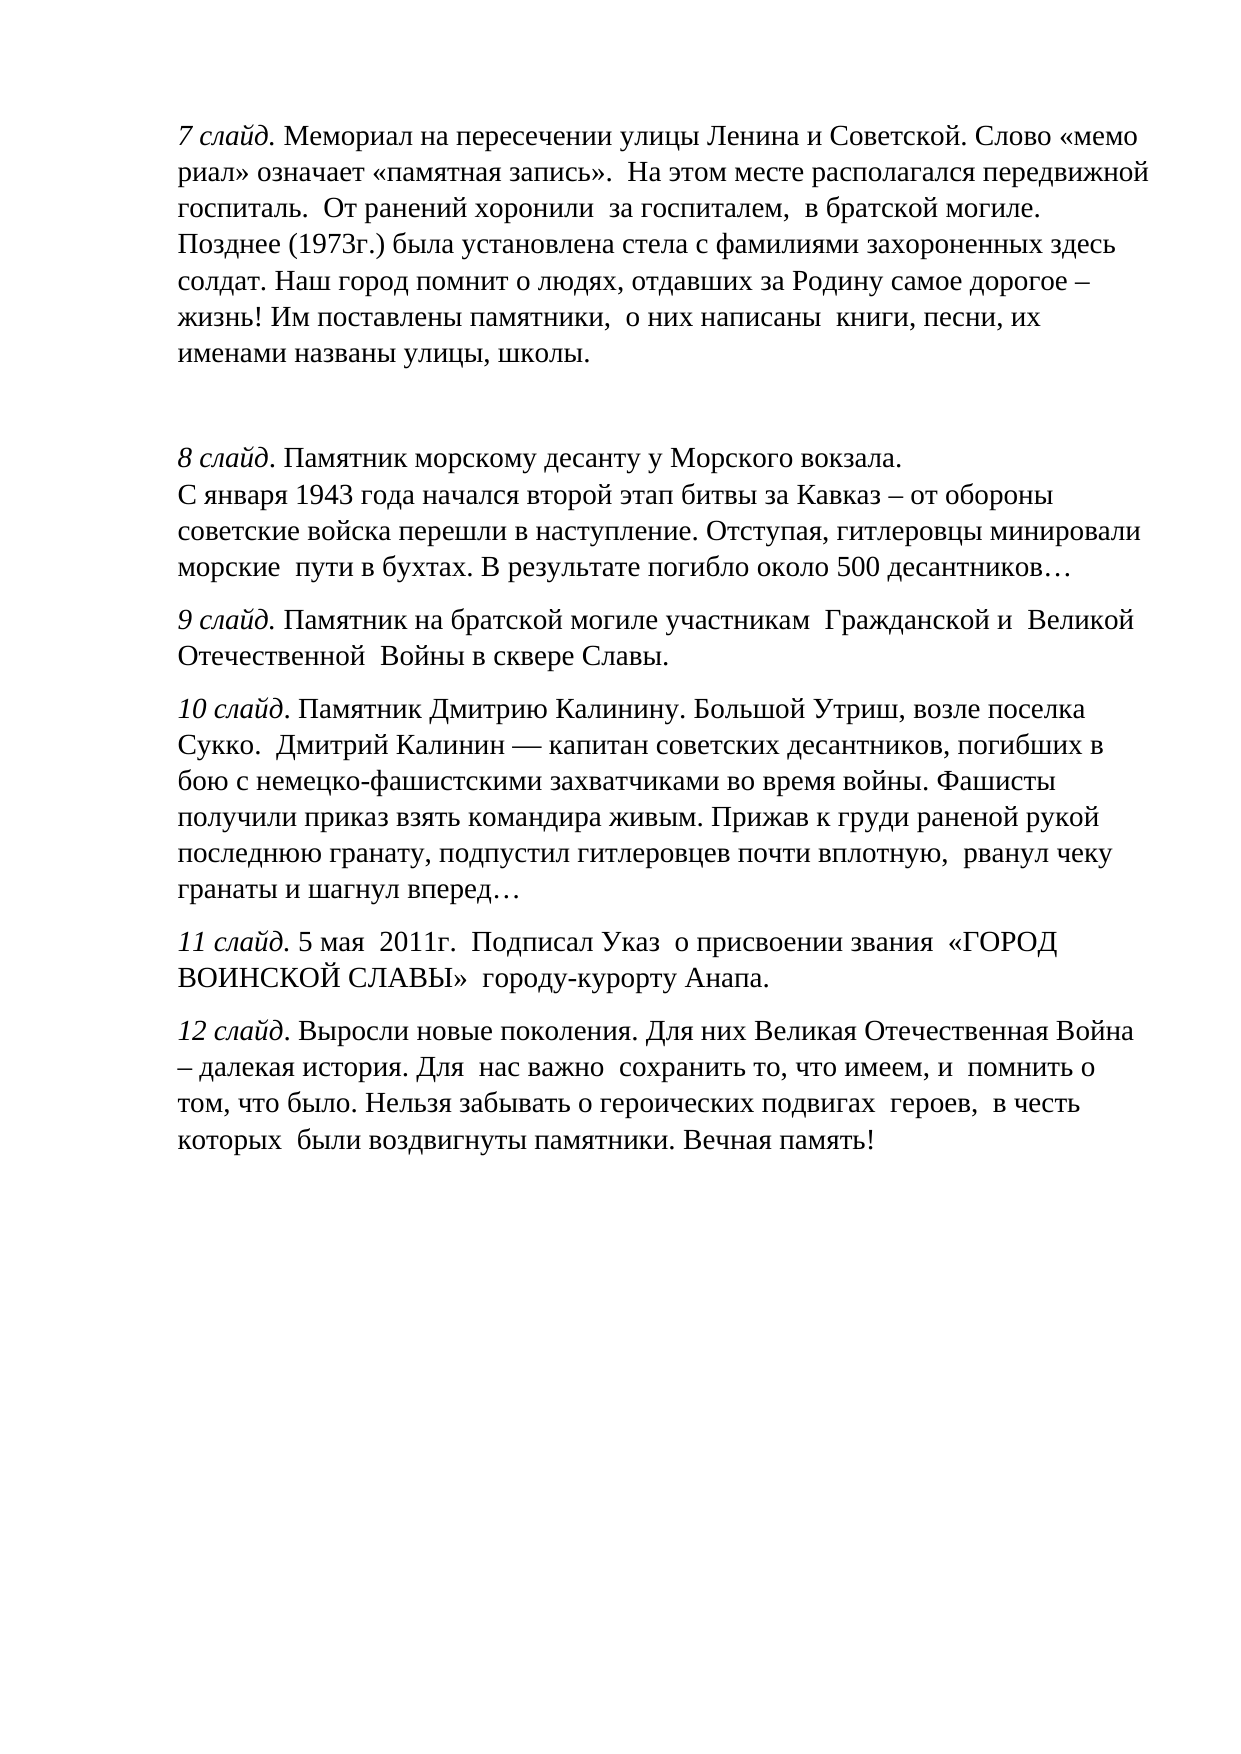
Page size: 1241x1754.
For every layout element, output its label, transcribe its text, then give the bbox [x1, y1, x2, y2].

text 10 слайд. Памятник Дмитрию Калинину. Большой Утриш, возле поселка Сукко. Дмитрий Калинин — капитан советских десантников, погибших в бою с немецко-фашистскими захватчиками во время войны. Фашисты получили приказ взять командира живым. Прижав к груди раненой рукой последнюю гранату, подпустил гитлеровцев почти вплотную, рванул чеку гранаты и шагнул вперед… [177, 691, 1152, 905]
text 11 слайд. 5 мая 2011г. Подписал Указ о присвоении звания «ГОРОД ВОИНСКОЙ СЛАВЫ» городу-курорту Анапа. [177, 924, 1152, 994]
text 7 слайд. Мемориал на пересечении улицы Ленина и Советской. Слово «мемо риал» означает «памятная запись». На этом месте располагался передвижной госпиталь. От ранений хоронили за госпиталем, в братской могиле. Позднее (1973г.) была установлена стела с фамилиями захороненных здесь солдат. Наш город помнит о людях, отдавших за Родину самое дорогое – жизнь! Им поставлены памятники, о них написаны книги, песни, их именами названы улицы, школы. [177, 118, 1152, 368]
text 12 слайд. Выросли новые поколения. Для них Великая Отечественная Война – далекая история. Для нас важно сохранить то, что имеем, и помнить о том, что было. Нельзя забывать о героических подвигах героев, в честь которых были воздвигнуты памятники. Вечная память! [177, 1013, 1152, 1155]
text 8 слайд. Памятник морскому десанту у Морского вокзала. С января 1943 года начался второй этап битвы за Кавказ – от обороны советские войска перешли в наступление. Отступая, гитлеровцы минировали морские пути в бухтах. В результате погибло около 500 десантников… [177, 441, 1152, 583]
text 9 слайд. Памятник на братской могиле участникам Гражданской и Великой Отечественной Войны в сквере Славы. [177, 602, 1152, 672]
